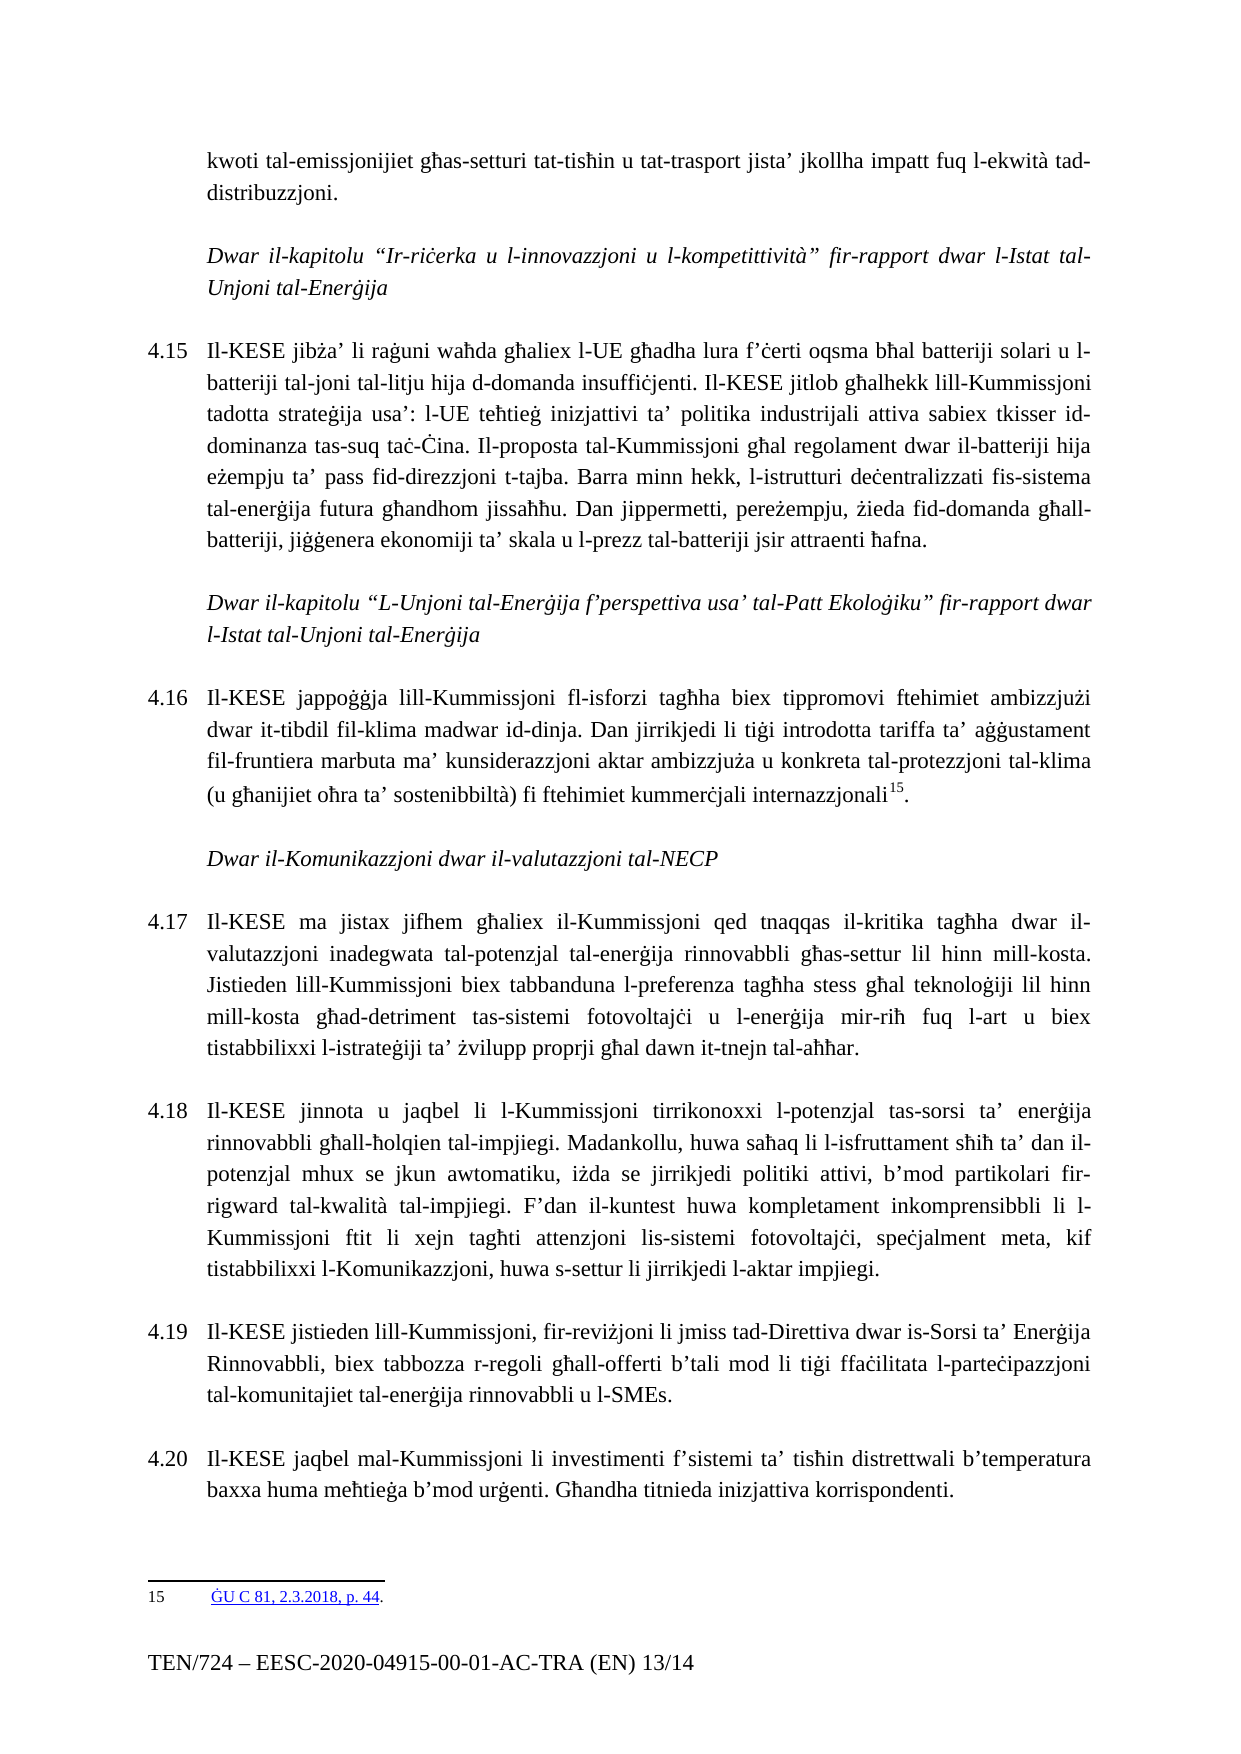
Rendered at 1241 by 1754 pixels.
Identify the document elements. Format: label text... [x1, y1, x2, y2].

subtitle Il-KESE jistieden lill-Kummissjoni, fir-reviżjoni li jmiss tad-Direttiva dwar is-Sorsi ta’ Enerġija Rinnovabbli, biex tabbozza r-regoli għall-offerti b’tali mod li tiġi ffaċilitata l-parteċipazzjoni tal-komunitajiet tal-enerġija rinnovabbli u l-SMEs. [148, 1318, 1093, 1408]
subtitle Il-KESE jibża’ li raġuni waħda għaliex l-UE għadha lura f’ċerti oqsma bħal batteriji solari u l-batteriji tal-joni tal-litju hija d-domanda insuffiċjenti. Il-KESE jitlob għalhekk lill-Kummissjoni tadotta strateġija usa’: l-UE teħtieġ inizjattivi ta’ politika industrijali attiva sabiex tkisser id-dominanza tas-suq taċ-Ċina. Il-proposta tal-Kummissjoni għal regolament dwar il-batteriji hija eżempju ta’ pass fid-direzzjoni t-tajba. Barra minn hekk, l-istrutturi deċentralizzati fis-sistema tal-enerġija futura għandhom jissaħħu. Dan jippermetti, pereżempju, żieda fid-domanda għall-batteriji, jiġġenera ekonomiji ta’ skala u l-prezz tal-batteriji jsir attraenti ħafna. [148, 337, 1093, 553]
subtitle Il-KESE ma jistax jifhem għaliex il-Kummissjoni qed tnaqqas il-kritika tagħha dwar il-valutazzjoni inadegwata tal-potenzjal tal-enerġija rinnovabbli għas-settur lil hinn mill-kosta. Jistieden lill-Kummissjoni biex tabbanduna l-preferenza tagħha stess għal teknoloġiji lil hinn mill-kosta għad-detriment tas-sistemi fotovoltajċi u l-enerġija mir-riħ fuq l-art u biex tistabbilixxi l-istrateġiji ta’ żvilupp proprji għal dawn it-tnejn tal-aħħar. [148, 908, 1093, 1061]
subtitle Dwar il-Komunikazzjoni dwar il-valutazzjoni tal-NECP [207, 845, 1093, 871]
subtitle Dwar il-kapitolu “L-Unjoni tal-Enerġija f’perspettiva usa’ tal-Patt Ekoloġiku” fir-rapport dwar l-Istat tal-Unjoni tal-Enerġija [207, 589, 1093, 647]
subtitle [148, 148, 1093, 206]
subtitle Il-KESE jappoġġja lill-Kummissjoni fl-isforzi tagħha biex tippromovi ftehimiet ambizzjużi dwar it-tibdil fil-klima madwar id-dinja. Dan jirrikjedi li tiġi introdotta tariffa ta’ aġġustament fil-fruntiera marbuta ma’ kunsiderazzjoni aktar ambizzjuża u konkreta tal-protezzjoni tal-klima (u għanijiet oħra ta’ sostenibbiltà) fi ftehimiet kummerċjali internazzjonali. [148, 684, 1093, 808]
text Dwar il-kapitolu “Ir-riċerka u l-innovazzjoni u l-kompetittività” fir-rapport dwar l-Istat tal-Unjoni tal-Enerġija [207, 242, 1093, 300]
subtitle Il-KESE jaqbel mal-Kummissjoni li investimenti f’sistemi ta’ tisħin distrettwali b’temperatura baxxa huma meħtieġa b’mod urġenti. Għandha titnieda inizjattiva korrispondenti. [148, 1444, 1093, 1502]
subtitle Il-KESE jinnota u jaqbel li l-Kummissjoni tirrikonoxxi l-potenzjal tas-sorsi ta’ enerġija rinnovabbli għall-ħolqien tal-impjiegi. Madankollu, huwa saħaq li l-isfruttament sħiħ ta’ dan il-potenzjal mhux se jkun awtomatiku, iżda se jirrikjedi politiki attivi, b’mod partikolari fir-rigward tal-kwalità tal-impjiegi. F’dan il-kuntest huwa kompletament inkomprensibbli li l-Kummissjoni ftit li xejn tagħti attenzjoni lis-sistemi fotovoltajċi, speċjalment meta, kif tistabbilixxi l-Komunikazzjoni, huwa s-settur li jirrikjedi l-aktar impjiegi. [148, 1097, 1093, 1282]
